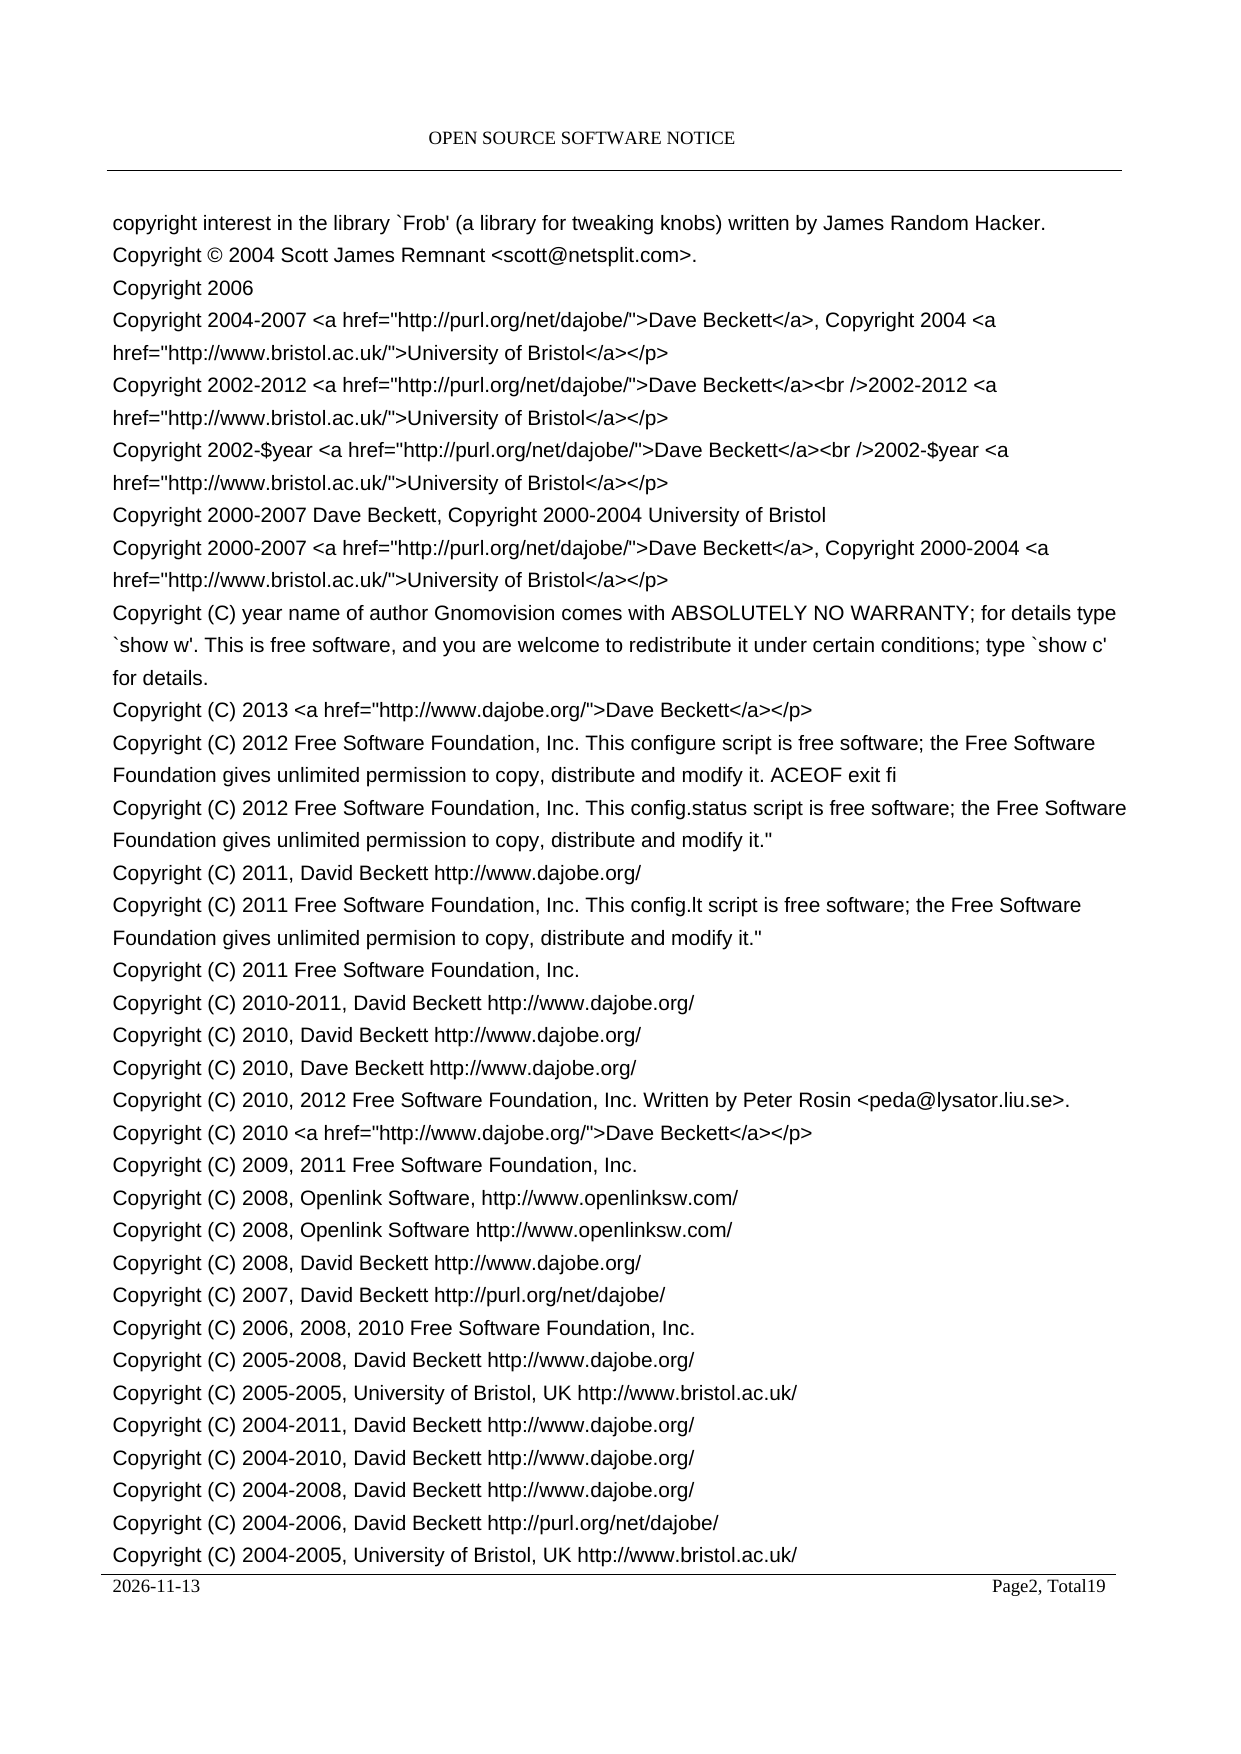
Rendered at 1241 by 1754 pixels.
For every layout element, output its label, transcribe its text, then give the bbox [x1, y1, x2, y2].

text Copyright (C) 2012 Free Software Foundation, Inc. This configure script is free software; the Free Software Foundation gives unlimited permission to copy, distribute and modify it. ACEOF exit fi [112, 726, 1128, 791]
text Copyright 2002-$year <a href="http://purl.org/net/dajobe/">Dave Beckett</a><br />2002-$year <a href="http://www.bristol.ac.uk/">University of Bristol</a></p> [112, 434, 1128, 499]
text Copyright 2002-2012 <a href="http://purl.org/net/dajobe/">Dave Beckett</a><br />2002-2012 <a href="http://www.bristol.ac.uk/">University of Bristol</a></p> [112, 369, 1128, 434]
text Copyright (C) 2010 <a href="http://www.dajobe.org/">Dave Beckett</a></p> [112, 1116, 1128, 1149]
text Copyright (C) 2004-2011, David Beckett http://www.dajobe.org/ [112, 1409, 1128, 1441]
text Copyright (C) 2004-2008, David Beckett http://www.dajobe.org/ [112, 1474, 1128, 1506]
text Copyright (C) 2009, 2011 Free Software Foundation, Inc. [112, 1149, 1128, 1181]
text Copyright 2000-2007 <a href="http://purl.org/net/dajobe/">Dave Beckett</a>, Copyright 2000-2004 <a href="http://www.bristol.ac.uk/">University of Bristol</a></p> [112, 531, 1128, 596]
text Copyright (C) 2005-2005, University of Bristol, UK http://www.bristol.ac.uk/ [112, 1376, 1128, 1409]
text Copyright (C) 2013 <a href="http://www.dajobe.org/">Dave Beckett</a></p> [112, 694, 1128, 726]
text Copyright 2004-2007 <a href="http://purl.org/net/dajobe/">Dave Beckett</a>, Copyright 2004 <a href="http://www.bristol.ac.uk/">University of Bristol</a></p> [112, 304, 1128, 369]
text Copyright (C) 2008, Openlink Software, http://www.openlinksw.com/ [112, 1181, 1128, 1214]
text Copyright (C) 2010, Dave Beckett http://www.dajobe.org/ [112, 1051, 1128, 1084]
text Copyright (C) 2005-2008, David Beckett http://www.dajobe.org/ [112, 1344, 1128, 1376]
text Copyright (C) year name of author Gnomovision comes with ABSOLUTELY NO WARRANTY; for details type `show w'. This is free software, and you are welcome to redistribute it under certain conditions; type `show c' for details. [112, 596, 1128, 694]
text Copyright (C) 2004-2005, University of Bristol, UK http://www.bristol.ac.uk/ [112, 1539, 1128, 1571]
text Copyright (C) 2012 Free Software Foundation, Inc. This config.status script is free software; the Free Software Foundation gives unlimited permission to copy, distribute and modify it." [112, 791, 1128, 856]
text Copyright (C) 2004-2010, David Beckett http://www.dajobe.org/ [112, 1441, 1128, 1474]
text copyright interest in the library `Frob' (a library for tweaking knobs) written by James Random Hacker. [112, 206, 1128, 239]
text Copyright (C) 2007, David Beckett http://purl.org/net/dajobe/ [112, 1279, 1128, 1311]
text Copyright (C) 2010-2011, David Beckett http://www.dajobe.org/ [112, 986, 1128, 1019]
text Copyright (C) 2008, Openlink Software http://www.openlinksw.com/ [112, 1214, 1128, 1246]
text Copyright (C) 2006, 2008, 2010 Free Software Foundation, Inc. [112, 1311, 1128, 1344]
text Copyright 2006 [112, 271, 1128, 304]
text Copyright (C) 2011, David Beckett http://www.dajobe.org/ [112, 856, 1128, 889]
text Copyright 2000-2007 Dave Beckett, Copyright 2000-2004 University of Bristol [112, 499, 1128, 531]
text Copyright (C) 2008, David Beckett http://www.dajobe.org/ [112, 1246, 1128, 1279]
text Copyright (C) 2004-2006, David Beckett http://purl.org/net/dajobe/ [112, 1506, 1128, 1539]
text Copyright (C) 2011 Free Software Foundation, Inc. [112, 954, 1128, 986]
text Copyright (C) 2011 Free Software Foundation, Inc. This config.lt script is free software; the Free Software Foundation gives unlimited permision to copy, distribute and modify it." [112, 889, 1128, 954]
text Copyright (C) 2010, David Beckett http://www.dajobe.org/ [112, 1019, 1128, 1051]
text Copyright (C) 2010, 2012 Free Software Foundation, Inc. Written by Peter Rosin <peda@lysator.liu.se>. [112, 1084, 1128, 1116]
text Copyright © 2004 Scott James Remnant <scott@netsplit.com>. [112, 239, 1128, 271]
